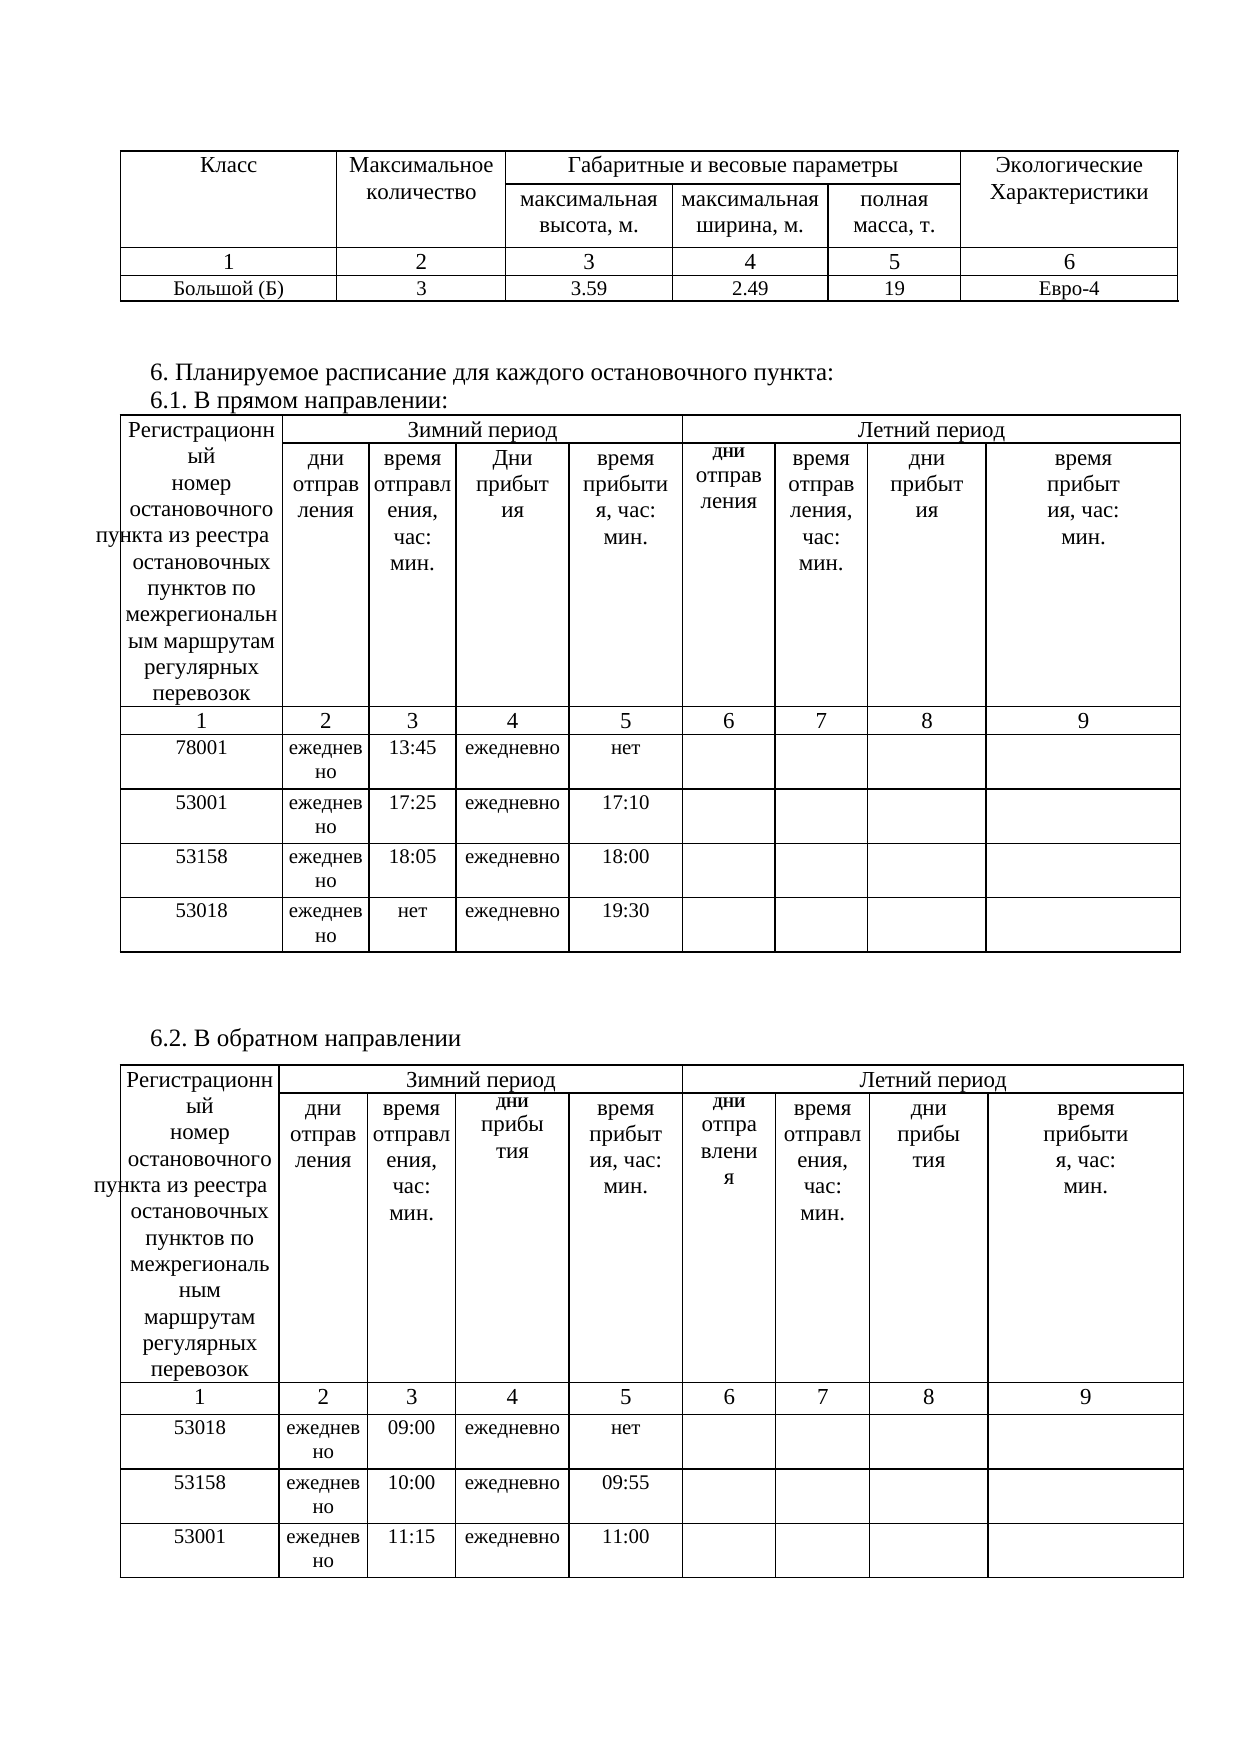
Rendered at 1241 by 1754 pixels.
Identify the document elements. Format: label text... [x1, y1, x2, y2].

table_cell 17:10 [570, 790, 682, 842]
table_cell 17:25 [370, 790, 455, 842]
table_cell 2 [337, 248, 505, 274]
table_cell Евро-4 [961, 276, 1177, 300]
table_cell ежедневно [456, 1524, 568, 1577]
table_cell [776, 844, 867, 897]
table_cell [683, 898, 774, 951]
table_cell [776, 735, 867, 788]
table_cell 1 [121, 248, 336, 274]
table_cell [683, 1524, 775, 1577]
table_cell Большой (Б) [121, 276, 336, 300]
table_cell ДНИ прибы тия [456, 1094, 568, 1382]
table_cell 3.59 [506, 276, 672, 300]
table_cell ежедневно [283, 898, 368, 951]
table_cell 3 [370, 707, 455, 734]
table_header Максимальное количество [337, 152, 505, 247]
table_cell дни отправ ления [280, 1094, 367, 1382]
table_cell 2 [283, 707, 368, 734]
table_cell 7 [776, 1383, 869, 1414]
table_cell ежедневно [280, 1470, 367, 1522]
table_cell [683, 1415, 775, 1468]
text 6. Планируемое расписание для каждого остановочного пункта: [150, 357, 1090, 386]
table_header Зимний период [283, 416, 682, 442]
table_cell 4 [457, 707, 568, 734]
table_header Регистрационный номер остановочного пункта из реестра остановочных пунктов по межрегиональным маршрутам регулярных перевозок [121, 416, 282, 706]
table_cell [987, 735, 1180, 788]
table_cell 8 [868, 707, 985, 734]
table_cell 7 [776, 707, 867, 734]
table_cell [683, 844, 774, 897]
table_header Зимний период [280, 1066, 682, 1092]
table_cell время прибыт ия, час: мин. [570, 1094, 682, 1382]
table_header Летний период [683, 1066, 1183, 1092]
table_cell дни прибы тия [870, 1094, 987, 1382]
table_cell дни прибыт ия [868, 444, 985, 706]
table_cell [683, 735, 774, 788]
table_cell ежедневно [457, 735, 568, 788]
table_cell [870, 1524, 987, 1577]
table_cell [683, 1470, 775, 1522]
table_cell [776, 1524, 869, 1577]
table_cell 3 [337, 276, 505, 300]
table_cell 19 [829, 276, 960, 300]
table_cell 3 [506, 248, 672, 274]
table_cell [776, 1470, 869, 1522]
table_cell 53001 [121, 790, 282, 842]
table_cell ДНИ отправ ления [683, 444, 774, 706]
table_cell 9 [989, 1383, 1183, 1414]
table_cell 11:15 [368, 1524, 455, 1577]
table_cell 6 [683, 1383, 775, 1414]
table_header Габаритные и весовые параметры [506, 152, 960, 183]
table_cell время прибыти я, час: мин. [989, 1094, 1183, 1382]
table_cell максимальная высота, м. [506, 185, 672, 247]
table_cell максимальная ширина, м. [673, 185, 827, 247]
table_cell ежедневно [283, 735, 368, 788]
table_cell 53001 [121, 1524, 278, 1577]
table_cell ежедневно [456, 1470, 568, 1522]
table_cell ежедневно [280, 1524, 367, 1577]
table_cell [870, 1415, 987, 1468]
table_cell время отправл ения, час: мин. [776, 1094, 869, 1382]
table_cell [776, 790, 867, 842]
table_cell время прибыти я, час: мин. [570, 444, 682, 706]
table_cell 3 [368, 1383, 455, 1414]
table_header Летний период [683, 416, 1180, 442]
table_cell 5 [570, 1383, 682, 1414]
table_cell 6 [961, 248, 1177, 274]
table_cell 78001 [121, 735, 282, 788]
table_cell [987, 844, 1180, 897]
table_cell 53158 [121, 844, 282, 897]
table_cell дни отправ ления [283, 444, 368, 706]
table_cell [987, 898, 1180, 951]
table_cell нет [370, 898, 455, 951]
table_cell 53158 [121, 1470, 278, 1522]
table_cell ежедневно [456, 1415, 568, 1468]
table_cell 5 [829, 248, 960, 274]
table_cell 09:55 [570, 1470, 682, 1522]
table_cell [868, 844, 985, 897]
table_cell 10:00 [368, 1470, 455, 1522]
table_cell ежедневно [283, 790, 368, 842]
table_cell [868, 790, 985, 842]
table_cell [989, 1470, 1183, 1522]
text 6.1. В прямом направлении: [150, 386, 1090, 414]
table_cell [868, 898, 985, 951]
table_cell время отправл ения, час: мин. [368, 1094, 455, 1382]
table_cell [870, 1470, 987, 1522]
table_cell время прибыт ия, час: мин. [987, 444, 1180, 706]
table_cell [683, 790, 774, 842]
table_cell ежедневно [283, 844, 368, 897]
table_cell 13:45 [370, 735, 455, 788]
table_cell ежедневно [457, 790, 568, 842]
table_cell [987, 790, 1180, 842]
table_cell 2.49 [673, 276, 827, 300]
table_cell 11:00 [570, 1524, 682, 1577]
table_cell время отправ ления, час: мин. [776, 444, 867, 706]
table_cell 1 [121, 1383, 278, 1414]
table_header Экологические Характеристики [961, 152, 1177, 247]
table_cell 9 [987, 707, 1180, 734]
table_cell [776, 898, 867, 951]
table_header Класс [121, 152, 336, 247]
table_cell ежедневно [457, 844, 568, 897]
table_cell 8 [870, 1383, 987, 1414]
table_cell время отправл ения, час: мин. [370, 444, 455, 706]
table_cell 09:00 [368, 1415, 455, 1468]
table_cell нет [570, 735, 682, 788]
table_cell [989, 1415, 1183, 1468]
table_cell [989, 1524, 1183, 1577]
table_cell 6 [683, 707, 774, 734]
table_cell 53018 [121, 1415, 278, 1468]
table_cell ежедневно [457, 898, 568, 951]
table_cell 18:00 [570, 844, 682, 897]
table_cell 2 [280, 1383, 367, 1414]
table_cell 4 [673, 248, 827, 274]
table_cell 18:05 [370, 844, 455, 897]
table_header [121, 1066, 278, 1382]
table_cell 19:30 [570, 898, 682, 951]
table_cell [776, 1415, 869, 1468]
table_cell ежедневно [280, 1415, 367, 1468]
table_cell полная масса, т. [829, 185, 960, 247]
table_cell ДНИ отпра влени я [683, 1094, 775, 1382]
table_cell 5 [570, 707, 682, 734]
table_cell [868, 735, 985, 788]
text 6.2. В обратном направлении [150, 1023, 1090, 1052]
table_cell 4 [456, 1383, 568, 1414]
table_cell 53018 [121, 898, 282, 951]
table_cell нет [570, 1415, 682, 1468]
table_cell 1 [121, 707, 282, 734]
table_cell Дни прибыт ия [457, 444, 568, 706]
